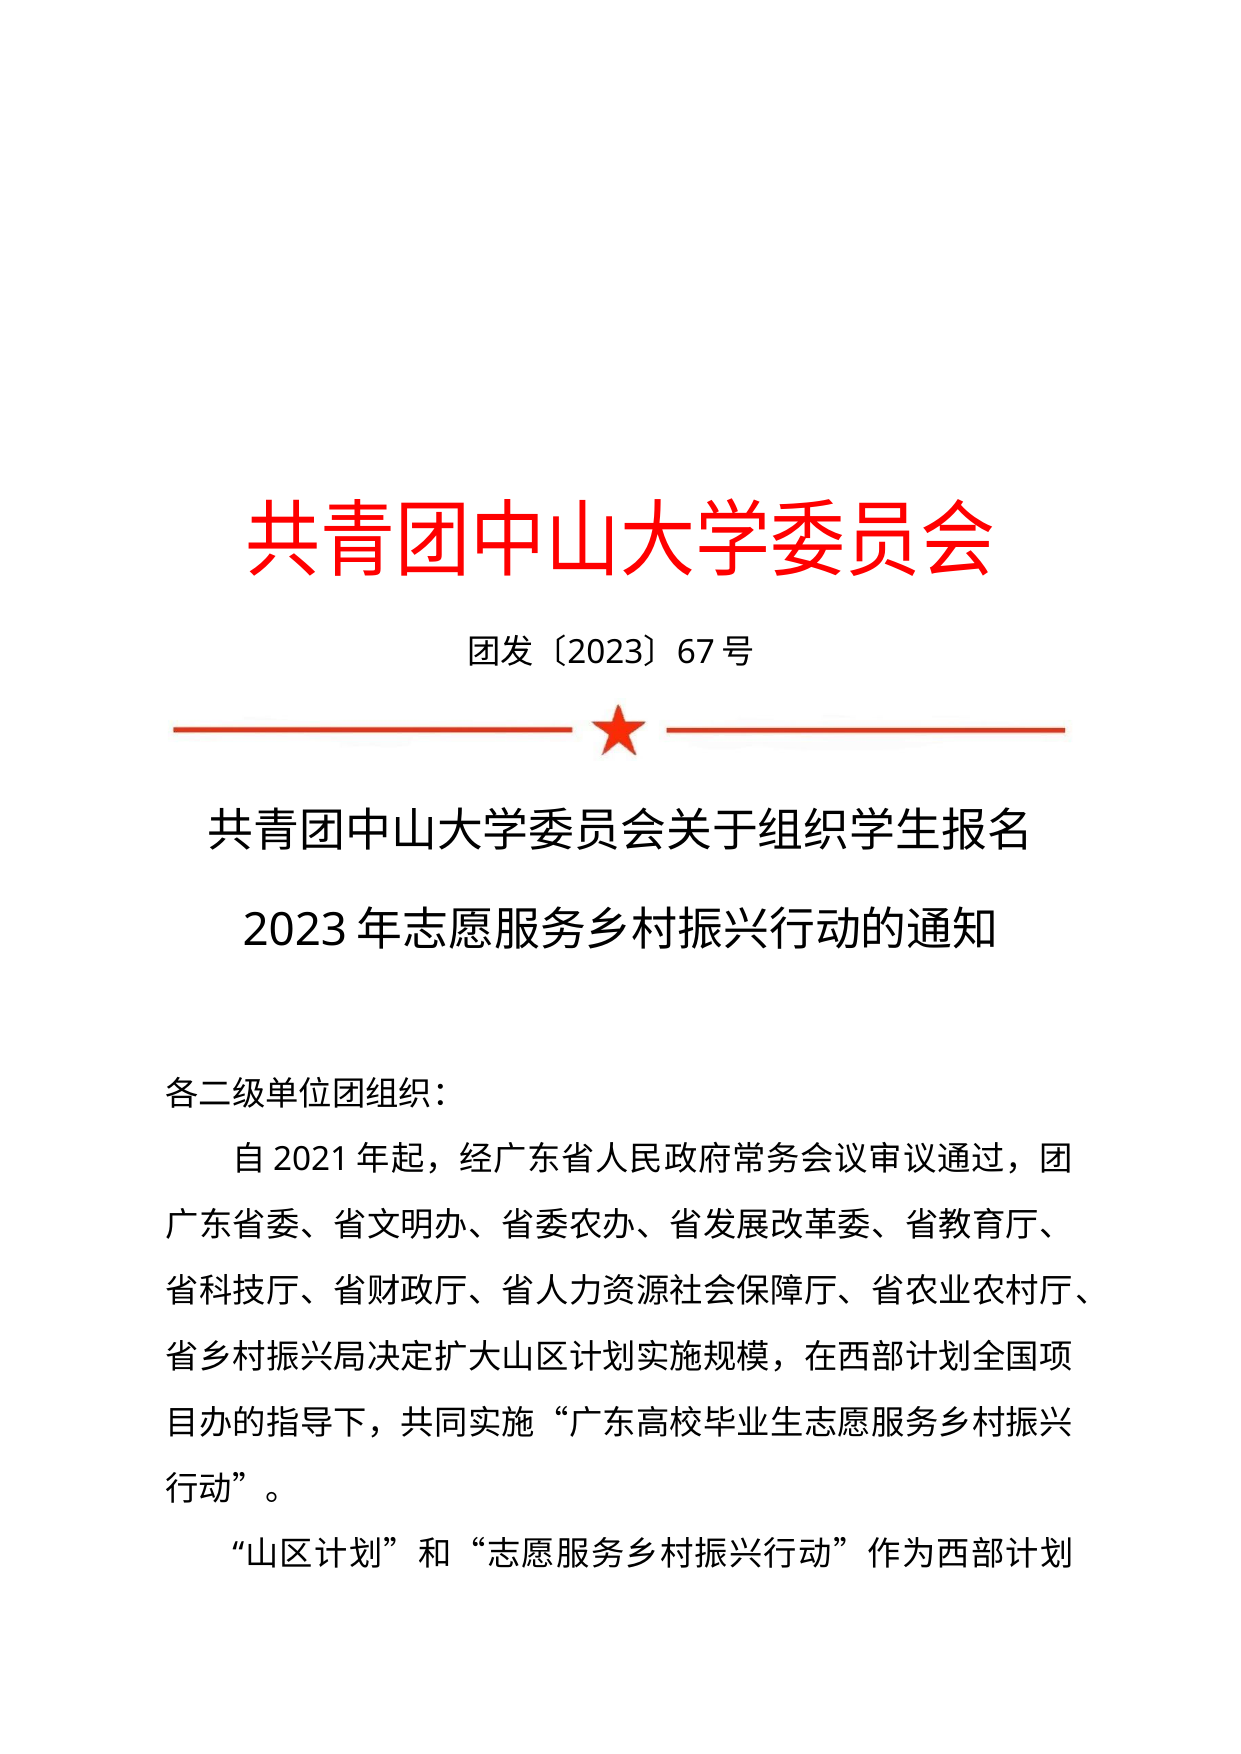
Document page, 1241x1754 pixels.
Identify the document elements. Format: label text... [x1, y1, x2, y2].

text 各二级单位团组织： [165, 1057, 1075, 1123]
text 共青团中山大学委员会关于组织学生报名2023年志愿服务乡村振兴行动的通知 [165, 777, 1075, 975]
text 团发〔2023〕67号 [165, 616, 1075, 682]
text 共青团中山大学委员会 [165, 467, 1075, 599]
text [165, 1518, 1075, 1584]
picture [167, 698, 1073, 761]
text 自2021年起，经广东省人民政府常务会议审议通过，团广东省委、省文明办、省委农办、省发展改革委、省教育厅、省科技厅、省财政厅、省人力资源社会保障厅、省农业农村厅、省乡村振兴局决定扩大山区计划实施规模，在西部计划全国项目办的指导下，共同实施“广东高校毕业生志愿服务乡村振兴行动”。 [165, 1123, 1075, 1518]
